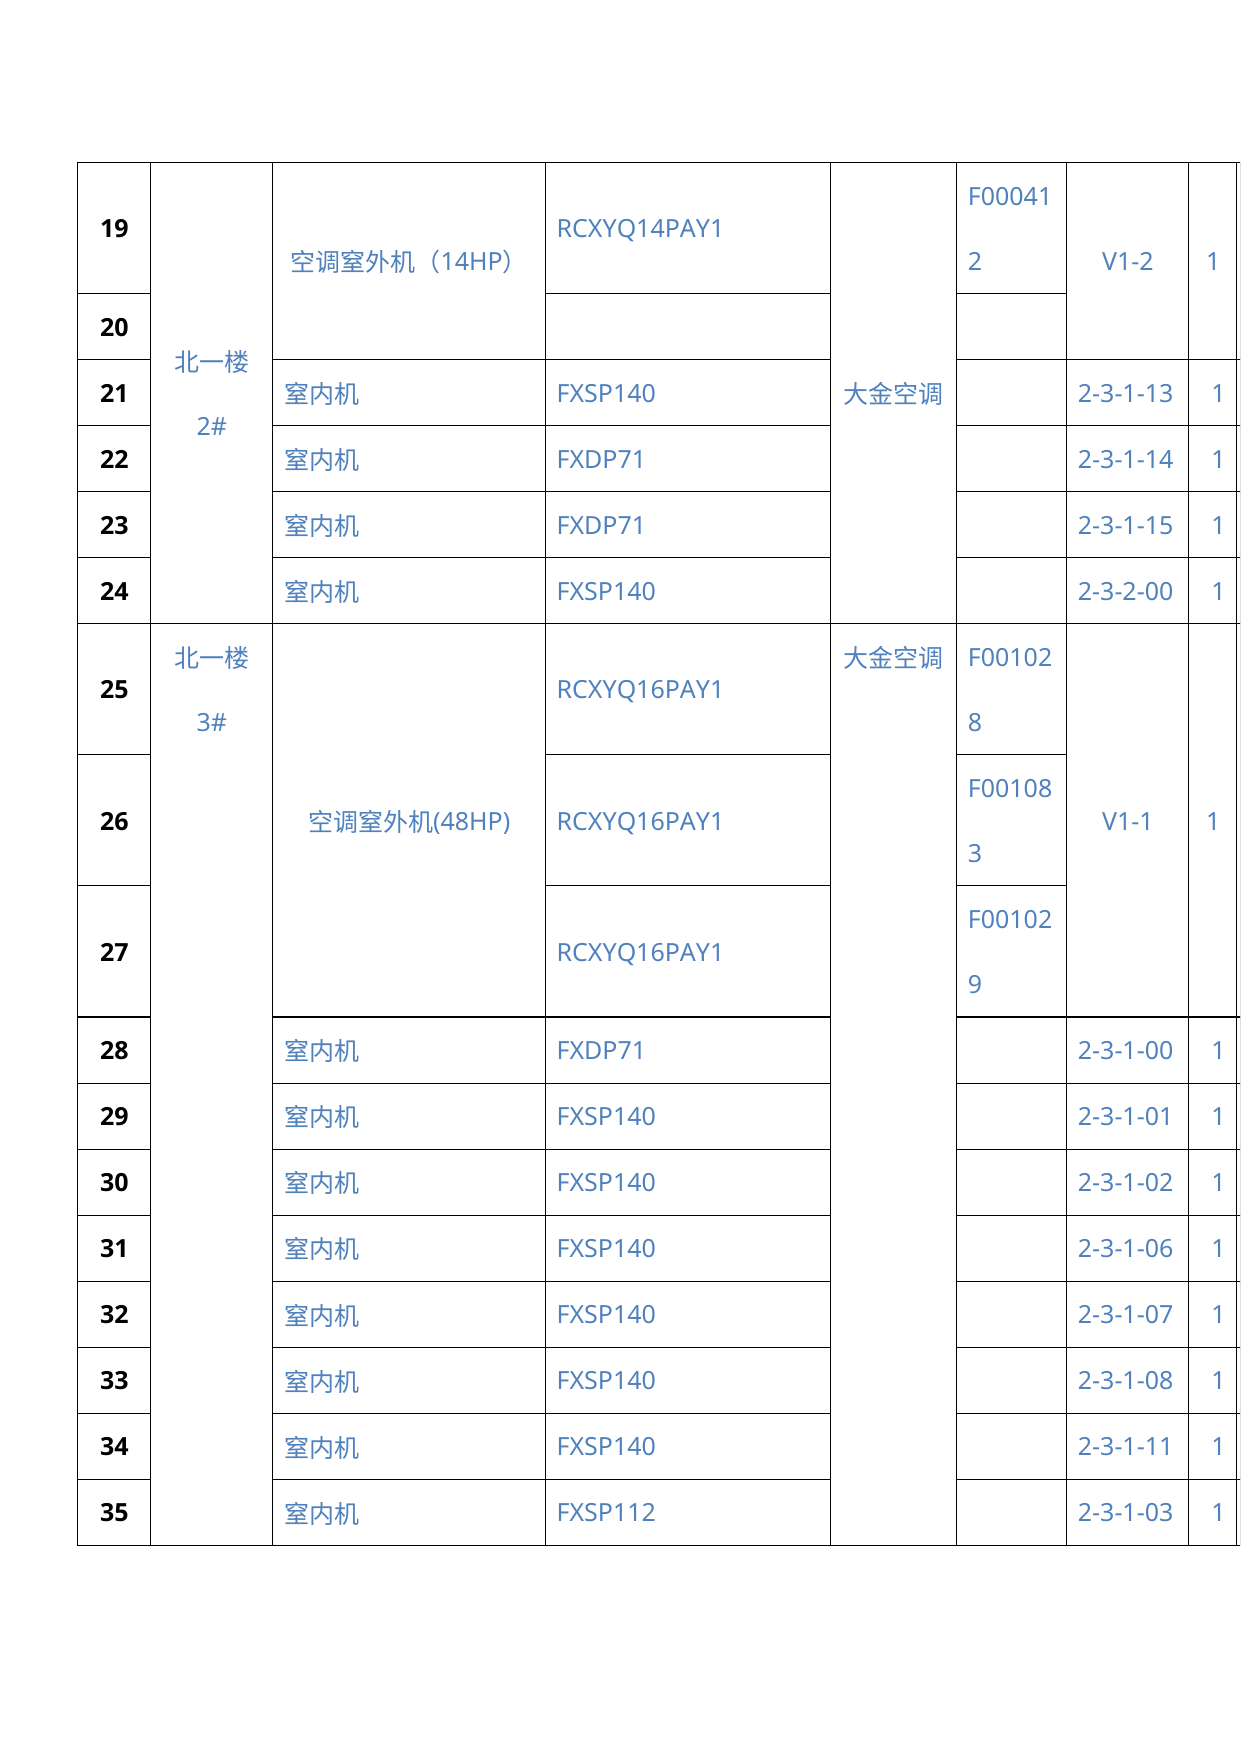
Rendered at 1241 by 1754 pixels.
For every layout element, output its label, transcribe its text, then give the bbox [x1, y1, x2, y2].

table_cell [957, 492, 1066, 557]
table_cell FXSP112 [546, 1480, 830, 1545]
table_cell 2-3-1-01 [1067, 1084, 1188, 1148]
table_cell 空调窒外机（14HP） [273, 163, 545, 359]
table_cell 1 [1189, 1018, 1236, 1082]
table_cell 32 [78, 1282, 150, 1347]
table_cell 北一楼2# [151, 163, 272, 623]
table_cell 1 [1189, 360, 1236, 425]
table_cell FXSP140 [546, 558, 830, 623]
table_cell 窒内机 [273, 360, 545, 425]
table_cell 21 [78, 360, 150, 425]
table_cell RCXYQ16PAY1 [546, 755, 830, 885]
table_cell 2-3-1-02 [1067, 1150, 1188, 1214]
table_cell 窒内机 [273, 1282, 545, 1347]
table_cell 27 [78, 886, 150, 1016]
table_cell 窒内机 [273, 1084, 545, 1148]
table_cell 1 [1189, 1282, 1236, 1347]
table_cell 1 [1189, 1480, 1236, 1545]
table_cell 窒内机 [273, 1216, 545, 1281]
table_cell 窒内机 [273, 1150, 545, 1214]
table_cell 2-3-2-00 [1067, 558, 1188, 623]
table_cell 1 [1189, 1150, 1236, 1214]
table_cell F001028 [957, 624, 1066, 754]
table_cell 2-3-1-15 [1067, 492, 1188, 557]
table_cell [957, 558, 1066, 623]
table_cell [957, 426, 1066, 491]
table_cell 窒内机 [273, 558, 545, 623]
table_cell [957, 360, 1066, 425]
table_cell 2-3-1-03 [1067, 1480, 1188, 1545]
table_cell 空调窒外机(48HP) [273, 624, 545, 1016]
table_cell 2-3-1-14 [1067, 426, 1188, 491]
table_cell 窒内机 [273, 426, 545, 491]
table_cell V1-1 [1067, 624, 1188, 1016]
table_cell 29 [78, 1084, 150, 1148]
table_cell FXDP71 [546, 492, 830, 557]
table_cell 34 [78, 1414, 150, 1479]
table_cell 31 [78, 1216, 150, 1281]
table_cell 窒内机 [273, 1480, 545, 1545]
table_cell RCXYQ14PAY1 [546, 163, 830, 293]
table_cell 35 [78, 1480, 150, 1545]
table_cell 1 [1189, 1084, 1236, 1148]
table_cell [957, 1348, 1066, 1413]
table_cell F001083 [957, 755, 1066, 885]
table_cell FXSP140 [546, 1348, 830, 1413]
table_cell [957, 1480, 1066, 1545]
table_cell 北一楼3# [151, 624, 272, 1545]
table_cell 22 [78, 426, 150, 491]
table_cell [957, 1216, 1066, 1281]
table_cell 2-3-1-08 [1067, 1348, 1188, 1413]
table_cell [957, 1414, 1066, 1479]
table_cell 窒内机 [273, 1018, 545, 1082]
table_cell FXDP71 [546, 426, 830, 491]
table_cell 大金空调 [831, 163, 956, 623]
table_cell 2-3-1-13 [1067, 360, 1188, 425]
table_cell [957, 294, 1066, 359]
table_cell 大金空调 [831, 624, 956, 1545]
table_cell 1 [1189, 426, 1236, 491]
table_cell 窒内机 [273, 492, 545, 557]
table_cell 28 [78, 1018, 150, 1082]
table_cell FXSP140 [546, 1216, 830, 1281]
table_cell 窒内机 [273, 1414, 545, 1479]
table_cell 2-3-1-11 [1067, 1414, 1188, 1479]
table_cell 1 [1189, 1348, 1236, 1413]
table_cell [957, 1018, 1066, 1082]
table_cell 1 [1189, 1216, 1236, 1281]
table_cell 24 [78, 558, 150, 623]
table_cell [957, 1150, 1066, 1214]
table_cell 26 [78, 755, 150, 885]
table_cell [957, 1084, 1066, 1148]
table_cell 1 [1189, 1414, 1236, 1479]
table_cell F001029 [957, 886, 1066, 1016]
table_cell 窒内机 [273, 1348, 545, 1413]
table_cell [957, 1282, 1066, 1347]
table_cell RCXYQ16PAY1 [546, 886, 830, 1016]
table_cell 1 [1189, 492, 1236, 557]
table_cell 2-3-1-07 [1067, 1282, 1188, 1347]
table_cell 2-3-1-00 [1067, 1018, 1188, 1082]
table_cell FXSP140 [546, 1282, 830, 1347]
table_cell 23 [78, 492, 150, 557]
table_cell 30 [78, 1150, 150, 1214]
table_cell [546, 294, 830, 359]
table_cell 19 [78, 163, 150, 293]
table_cell FXSP140 [546, 1150, 830, 1214]
table_cell V1-2 [1067, 163, 1188, 359]
table_cell 1 [1189, 163, 1236, 359]
table_cell FXSP140 [546, 1414, 830, 1479]
table_cell 2-3-1-06 [1067, 1216, 1188, 1281]
table_cell 25 [78, 624, 150, 754]
table_cell 1 [1189, 624, 1236, 1016]
table_cell FXSP140 [546, 360, 830, 425]
table_cell FXDP71 [546, 1018, 830, 1082]
table_cell RCXYQ16PAY1 [546, 624, 830, 754]
table_cell F000412 [957, 163, 1066, 293]
table_cell FXSP140 [546, 1084, 830, 1148]
table_cell 20 [78, 294, 150, 359]
table_cell 1 [1189, 558, 1236, 623]
table_cell 33 [78, 1348, 150, 1413]
